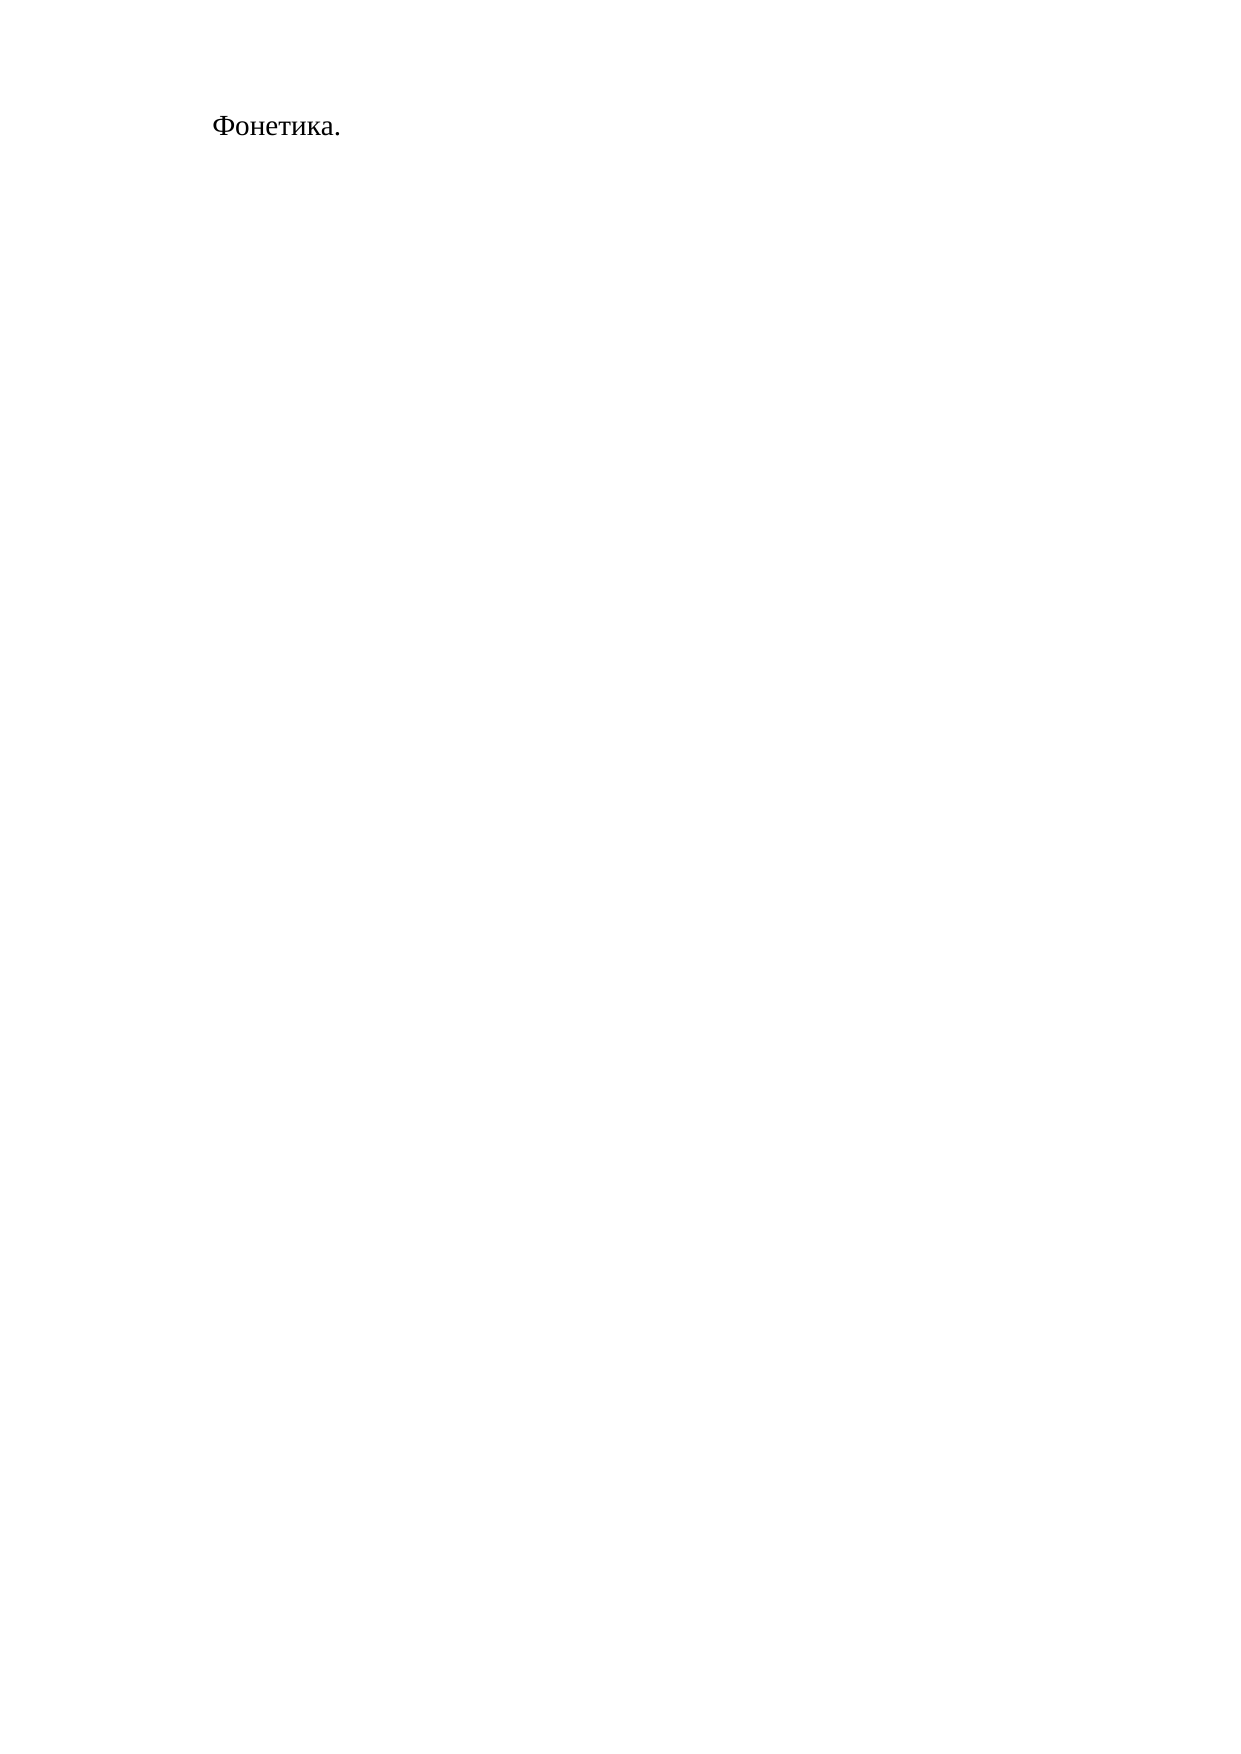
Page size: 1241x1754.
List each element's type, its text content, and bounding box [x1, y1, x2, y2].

text Фонетика. [44, 108, 1166, 142]
